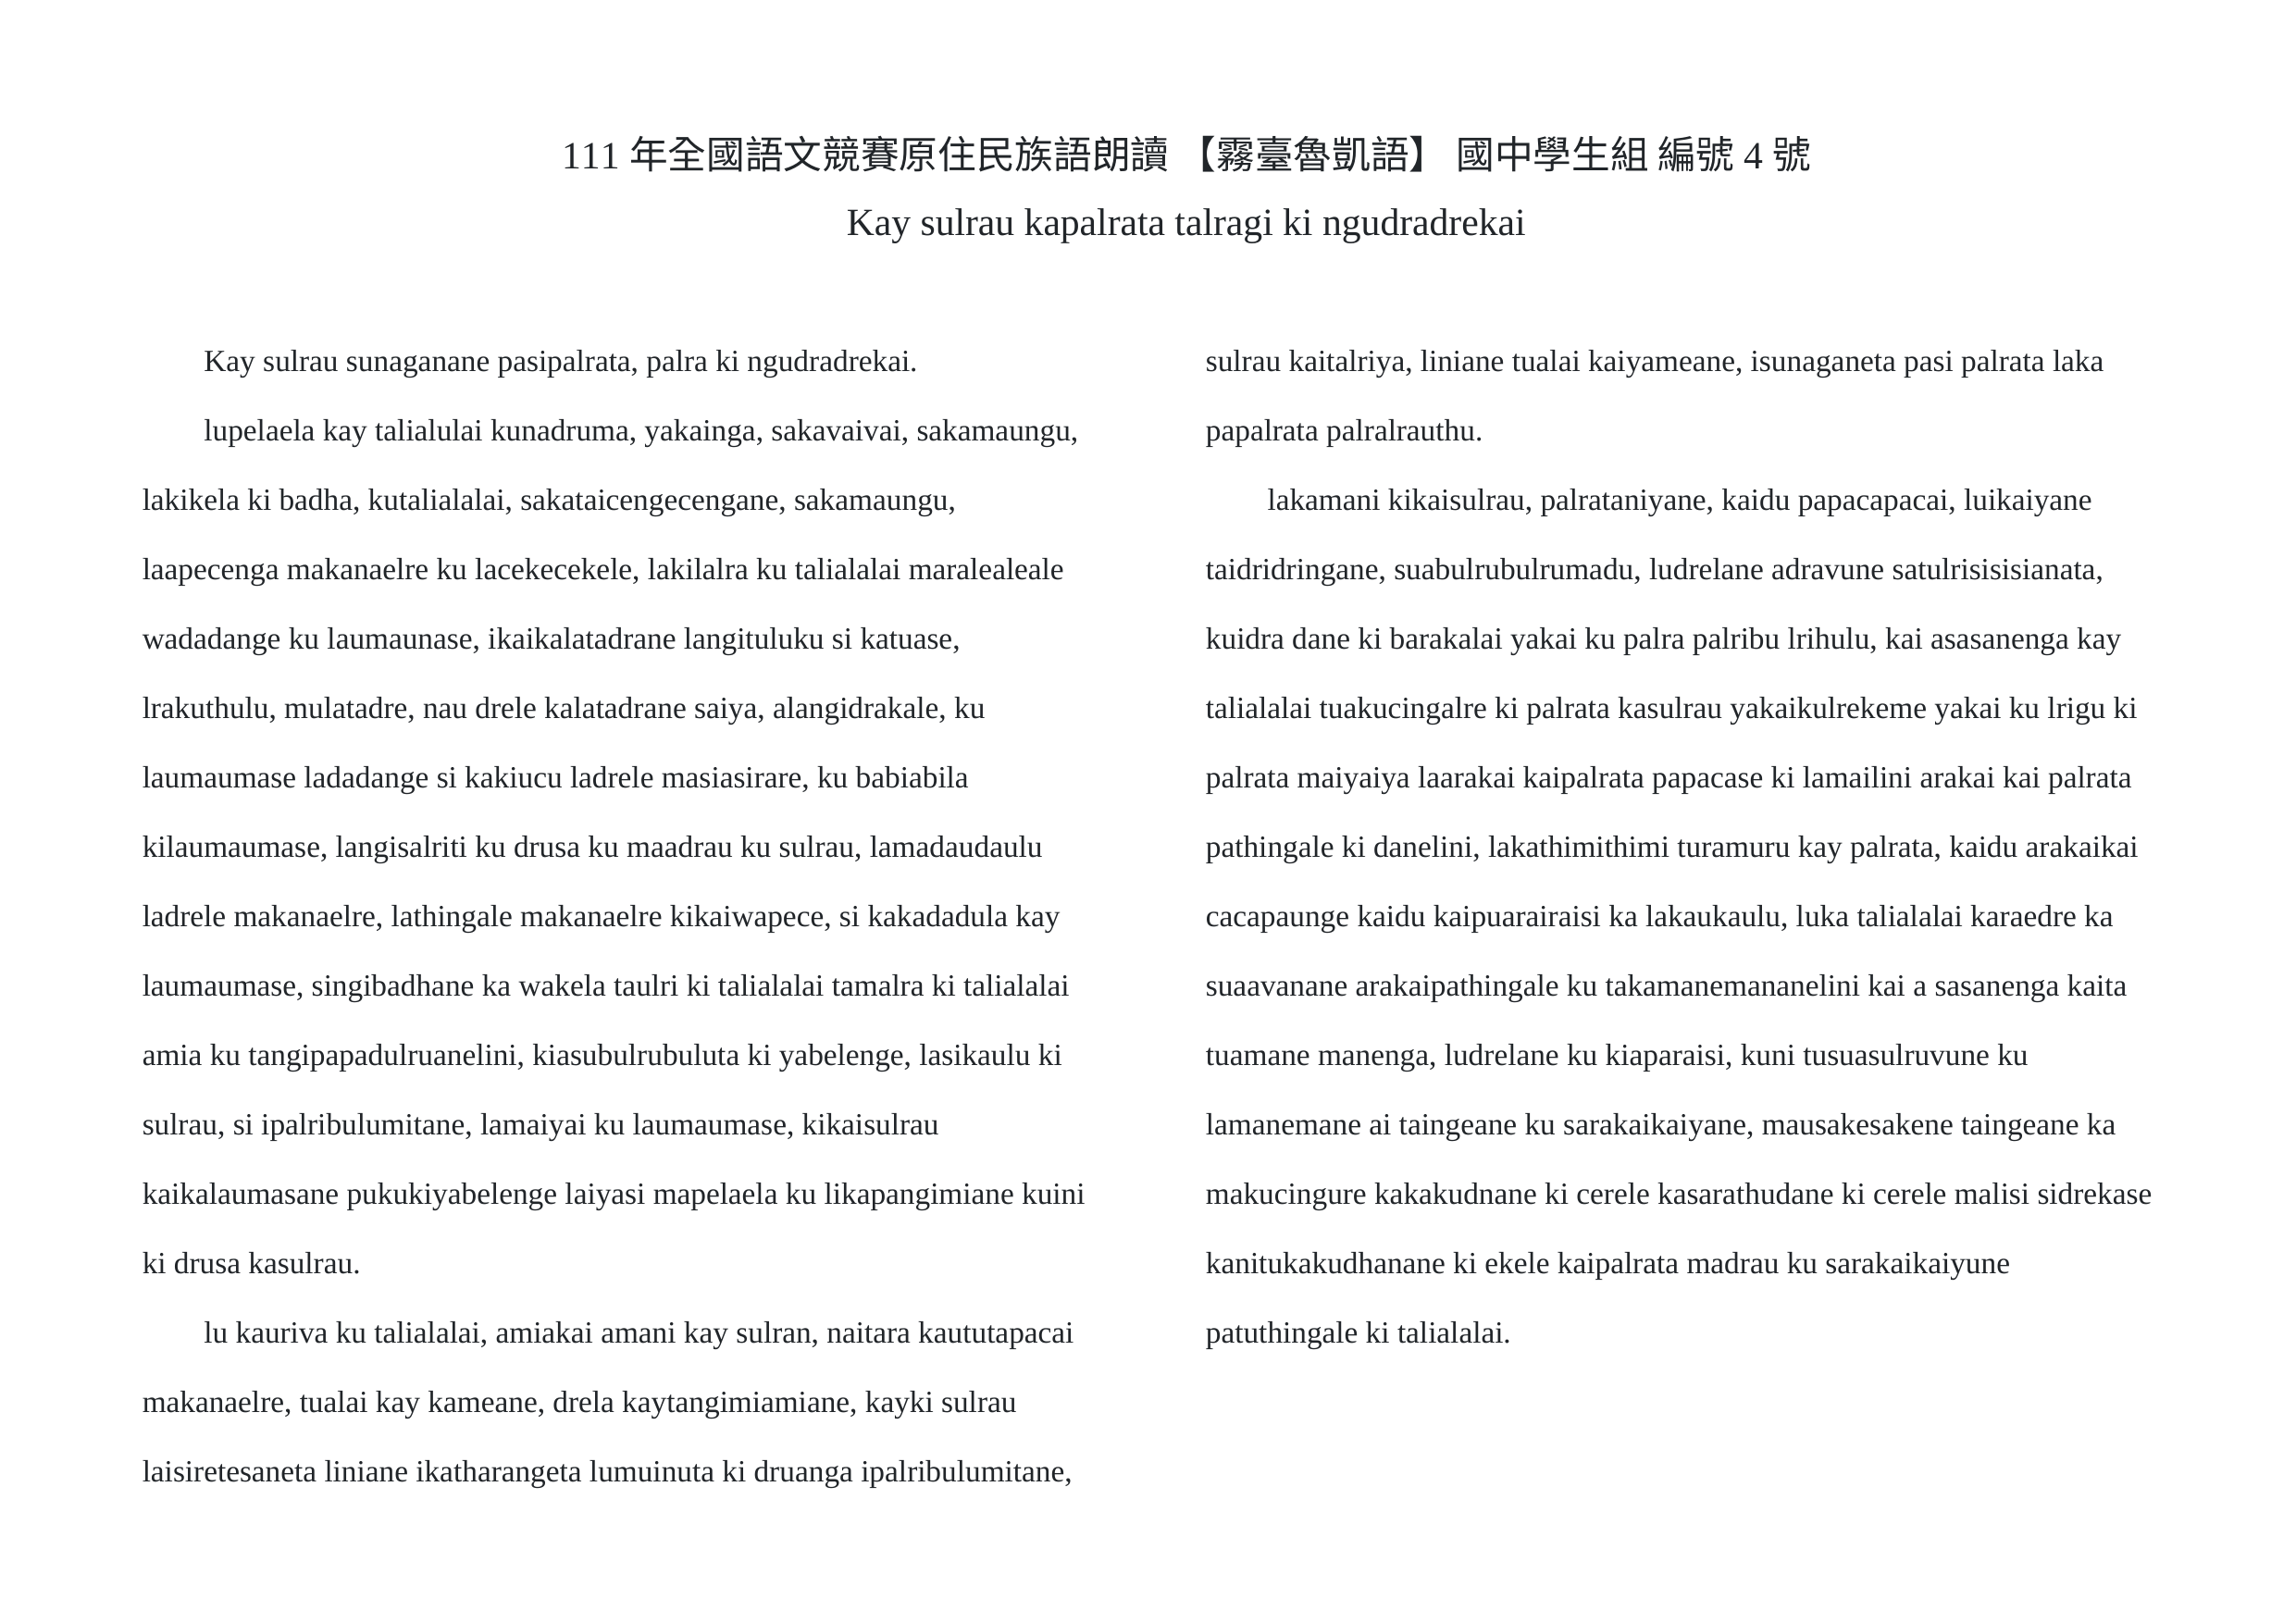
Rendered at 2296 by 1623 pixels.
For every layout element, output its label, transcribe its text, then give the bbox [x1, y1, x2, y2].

text Kay sulrau sunaganane pasipalrata, palra ki ngudradrekai. [142, 326, 1090, 395]
text lakamani kikaisulrau, palrataniyane, kaidu papacapacai, luikaiyane taidridringane, suabulrubulrumadu, ludrelane adravune satulrisisisianata, kuidra dane ki barakalai yakai ku palra palribu lrihulu, kai asasanenga kay talialalai tuakucingalre ki palrata kasulrau yakaikulrekeme yakai ku lrigu ki palrata maiyaiya laarakai kaipalrata papacase ki lamailini arakai kai palrata pathingale ki danelini, lakathimithimi turamuru kay palrata, kaidu arakaikai cacapaunge kaidu kaipuarairaisi ka lakaukaulu, luka talialalai karaedre ka suaavanane arakaipathingale ku takamanemananelini kai a sasanenga kaita tuamane manenga, ludrelane ku kiaparaisi, kuni tusuasulruvune ku lamanemane ai taingeane ku sarakaikaiyane, mausakesakene taingeane ka makucingure kakakudnane ki cerele kasarathudane ki cerele malisi sidrekase kanitukakudhanane ki ekele kaipalrata madrau ku sarakaikaiyune patuthingale ki talialalai. [1206, 465, 2153, 1367]
text lu kauriva ku talialalai, amiakai amani kay sulran, naitara kaututapacai makanaelre, tualai kay kameane, drela kaytangimiamiane, kayki sulrau laisiretesaneta liniane ikatharangeta lumuinuta ki druanga ipalribulumitane, sulrau kaitalriya, liniane tualai kaiyameane, isunaganeta pasi palrata laka papalrata palralrauthu. [1206, 326, 2153, 465]
text 111 年全國語文競賽原住民族語朗讀 【霧臺魯凱語】 國中學生組 編號 4 號 [142, 118, 2153, 187]
text lu kauriva ku talialalai, amiakai amani kay sulran, naitara kaututapacai makanaelre, tualai kay kameane, drela kaytangimiamiane, kayki sulrau laisiretesaneta liniane ikatharangeta lumuinuta ki druanga ipalribulumitane, sulrau kaitalriya, liniane tualai kaiyameane, isunaganeta pasi palrata laka papalrata palralrauthu. [142, 1297, 1090, 1505]
text lupelaela kay talialulai kunadruma, yakainga, sakavaivai, sakamaungu, lakikela ki badha, kutalialalai, sakataicengecengane, sakamaungu, laapecenga makanaelre ku lacekecekele, lakilalra ku talialalai maralealeale wadadange ku laumaunase, ikaikalatadrane langituluku si katuase, lrakuthulu, mulatadre, nau drele kalatadrane saiya, alangidrakale, ku laumaumase ladadange si kakiucu ladrele masiasirare, ku babiabila kilaumaumase, langisalriti ku drusa ku maadrau ku sulrau, lamadaudaulu ladrele makanaelre, lathingale makanaelre kikaiwapece, si kakadadula kay laumaumase, singibadhane ka wakela taulri ki talialalai tamalra ki talialalai amia ku tangipapadulruanelini, kiasubulrubuluta ki yabelenge, lasikaulu ki sulrau, si ipalribulumitane, lamaiyai ku laumaumase, kikaisulrau kaikalaumasane pukukiyabelenge laiyasi mapelaela ku likapangimiane kuini ki drusa kasulrau. [142, 395, 1090, 1297]
text Kay sulrau kapalrata talragi ki ngudradrekai [142, 187, 2153, 256]
